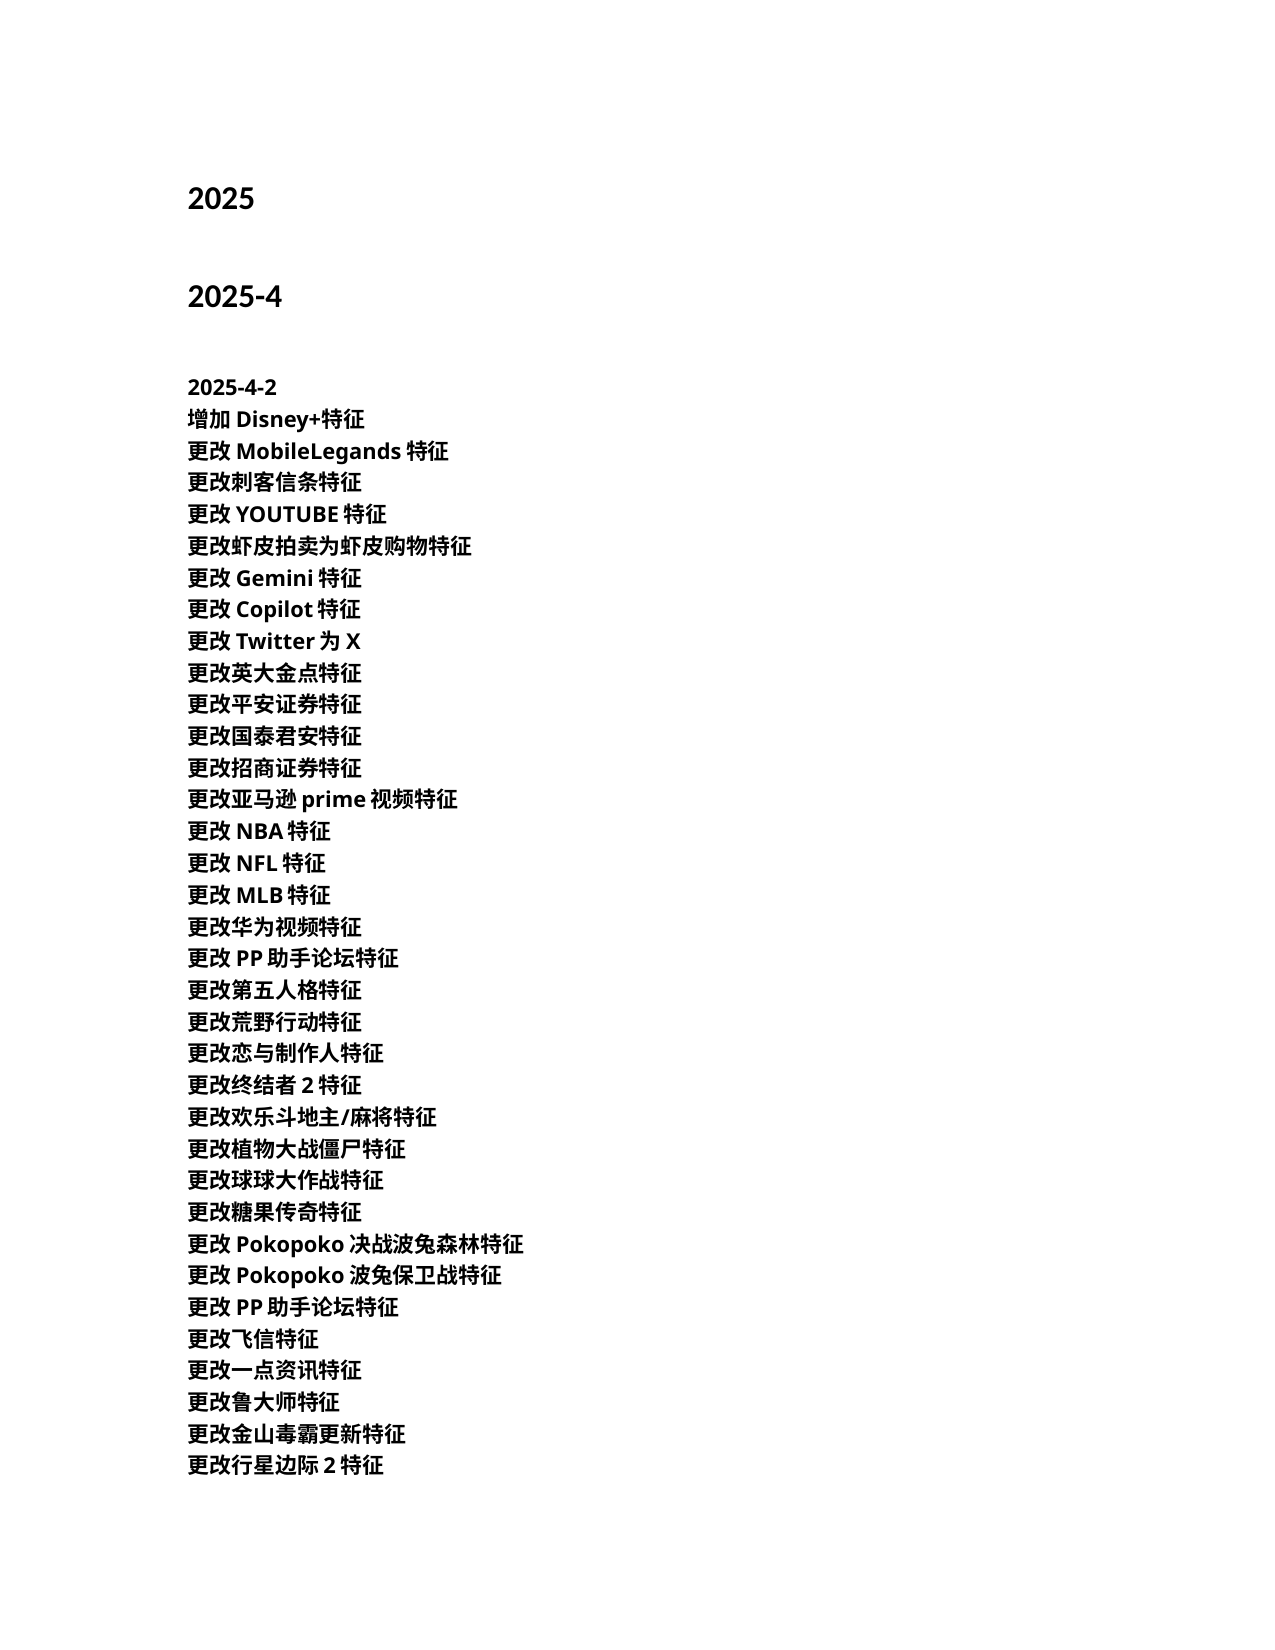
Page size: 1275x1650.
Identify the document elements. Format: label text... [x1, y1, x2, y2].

text 更改恋与制作人特征 [187, 1036, 1087, 1068]
text 更改招商证券特征 [187, 751, 1087, 782]
text 增加Disney+特征 [187, 402, 1087, 434]
text 更改MobileLegands特征 [187, 434, 1087, 465]
text 更改NBA特征 [187, 814, 1087, 846]
text 更改亚马逊prime视频特征 [187, 782, 1087, 814]
text 更改飞信特征 [187, 1322, 1087, 1353]
text 更改Copilot特征 [187, 592, 1087, 624]
text 更改YOUTUBE特征 [187, 497, 1087, 529]
text 更改一点资讯特征 [187, 1353, 1087, 1385]
text 更改Gemini特征 [187, 561, 1087, 592]
text 更改PP助手论坛特征 [187, 941, 1087, 973]
subtitle 2025 [187, 177, 1087, 218]
text 更改球球大作战特征 [187, 1163, 1087, 1195]
text 更改终结者2特征 [187, 1068, 1087, 1100]
text 更改PP助手论坛特征 [187, 1290, 1087, 1322]
text 更改MLB特征 [187, 878, 1087, 909]
text 更改刺客信条特征 [187, 465, 1087, 497]
text 更改虾皮拍卖为虾皮购物特征 [187, 529, 1087, 561]
text 更改Twitter为X [187, 624, 1087, 656]
text 更改华为视频特征 [187, 909, 1087, 941]
text 更改Pokopoko决战波兔森林特征 [187, 1227, 1087, 1258]
text 更改植物大战僵尸特征 [187, 1132, 1087, 1163]
text 更改NFL特征 [187, 846, 1087, 878]
text 更改行星边际2特征 [187, 1448, 1087, 1480]
text 更改平安证券特征 [187, 687, 1087, 719]
subtitle 2025-4 [187, 274, 1087, 315]
text 更改国泰君安特征 [187, 719, 1087, 751]
text 更改鲁大师特征 [187, 1385, 1087, 1417]
text 更改第五人格特征 [187, 973, 1087, 1005]
text 更改金山毒霸更新特征 [187, 1417, 1087, 1448]
text 2025-4-2 [187, 372, 1087, 402]
text 更改Pokopoko波兔保卫战特征 [187, 1258, 1087, 1290]
text 更改欢乐斗地主/麻将特征 [187, 1100, 1087, 1132]
text 更改糖果传奇特征 [187, 1195, 1087, 1227]
text 更改荒野行动特征 [187, 1005, 1087, 1036]
text 更改英大金点特征 [187, 656, 1087, 687]
